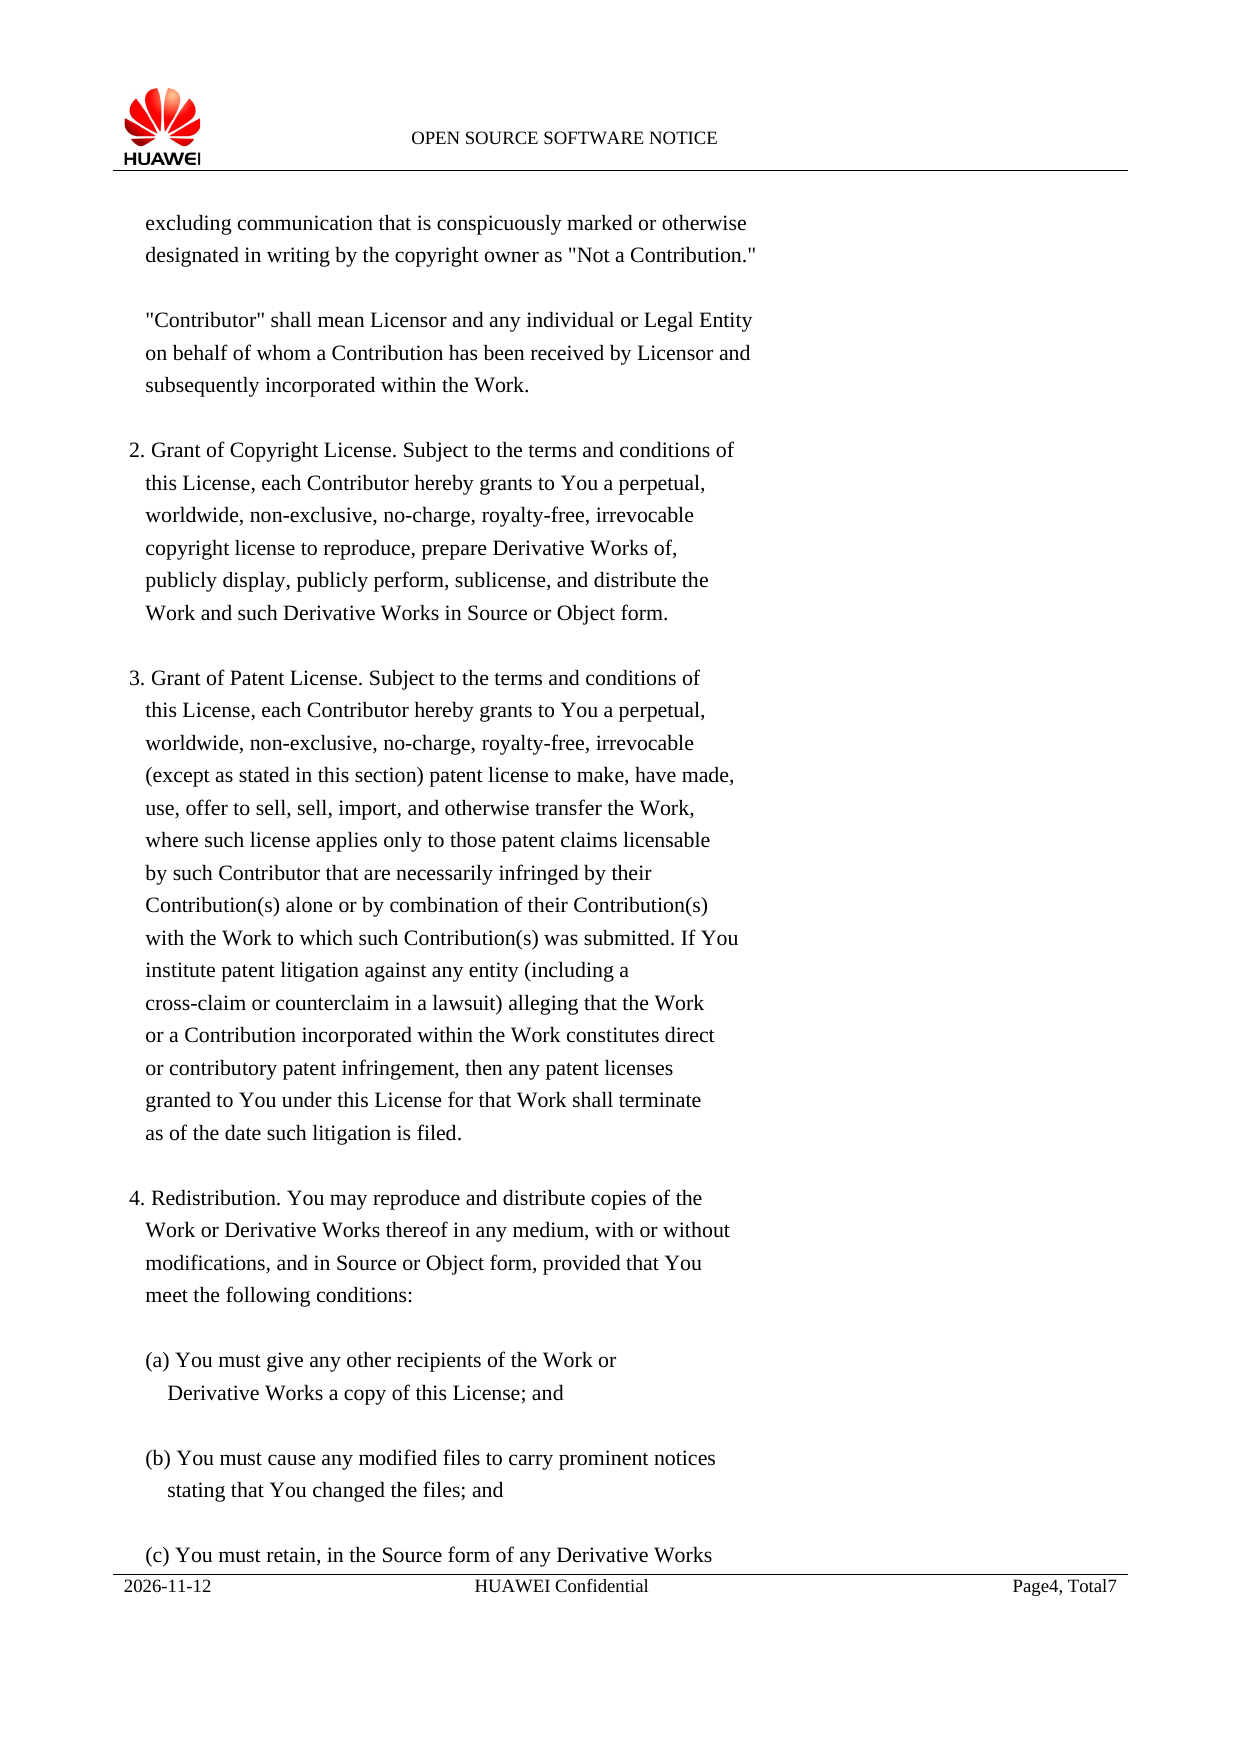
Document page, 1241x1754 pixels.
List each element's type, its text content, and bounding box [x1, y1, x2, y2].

picture [124, 88, 201, 165]
